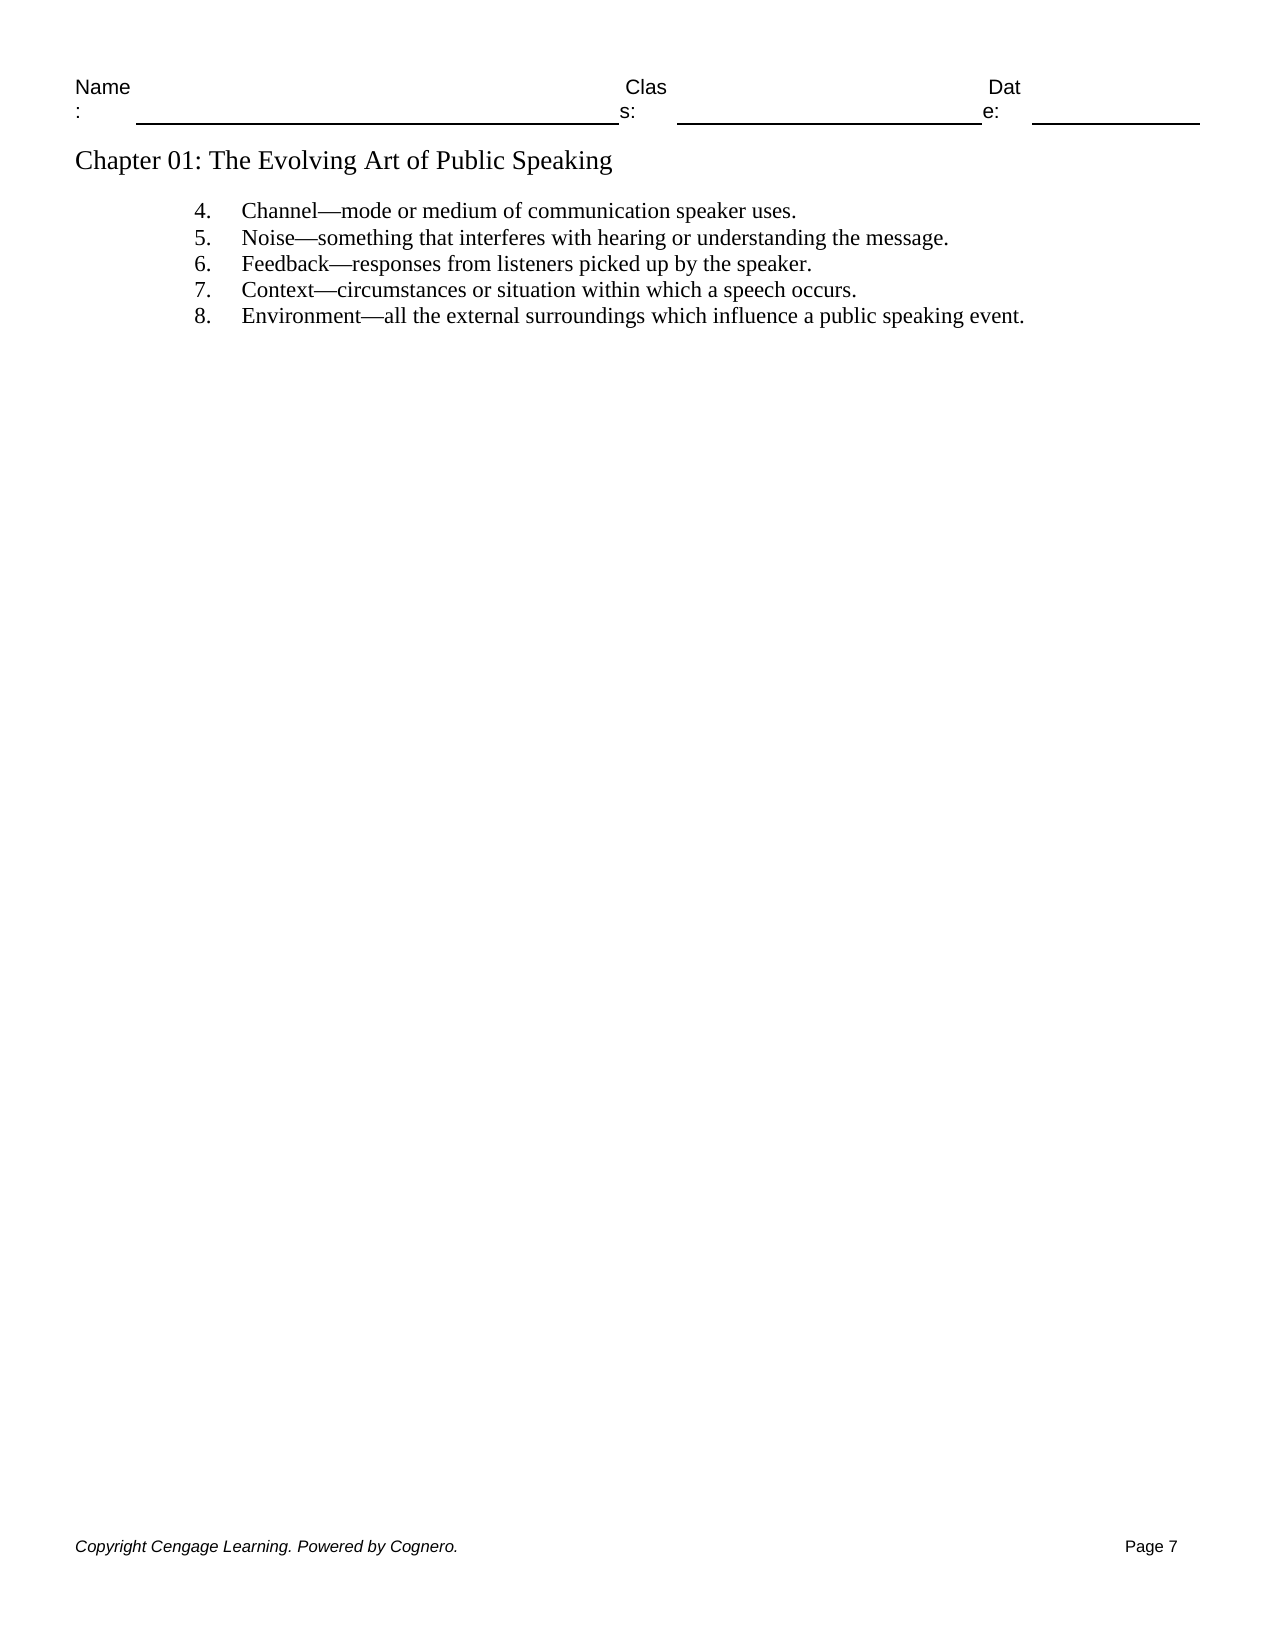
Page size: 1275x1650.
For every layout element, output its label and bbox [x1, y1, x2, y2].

table_header [75, 194, 1200, 332]
